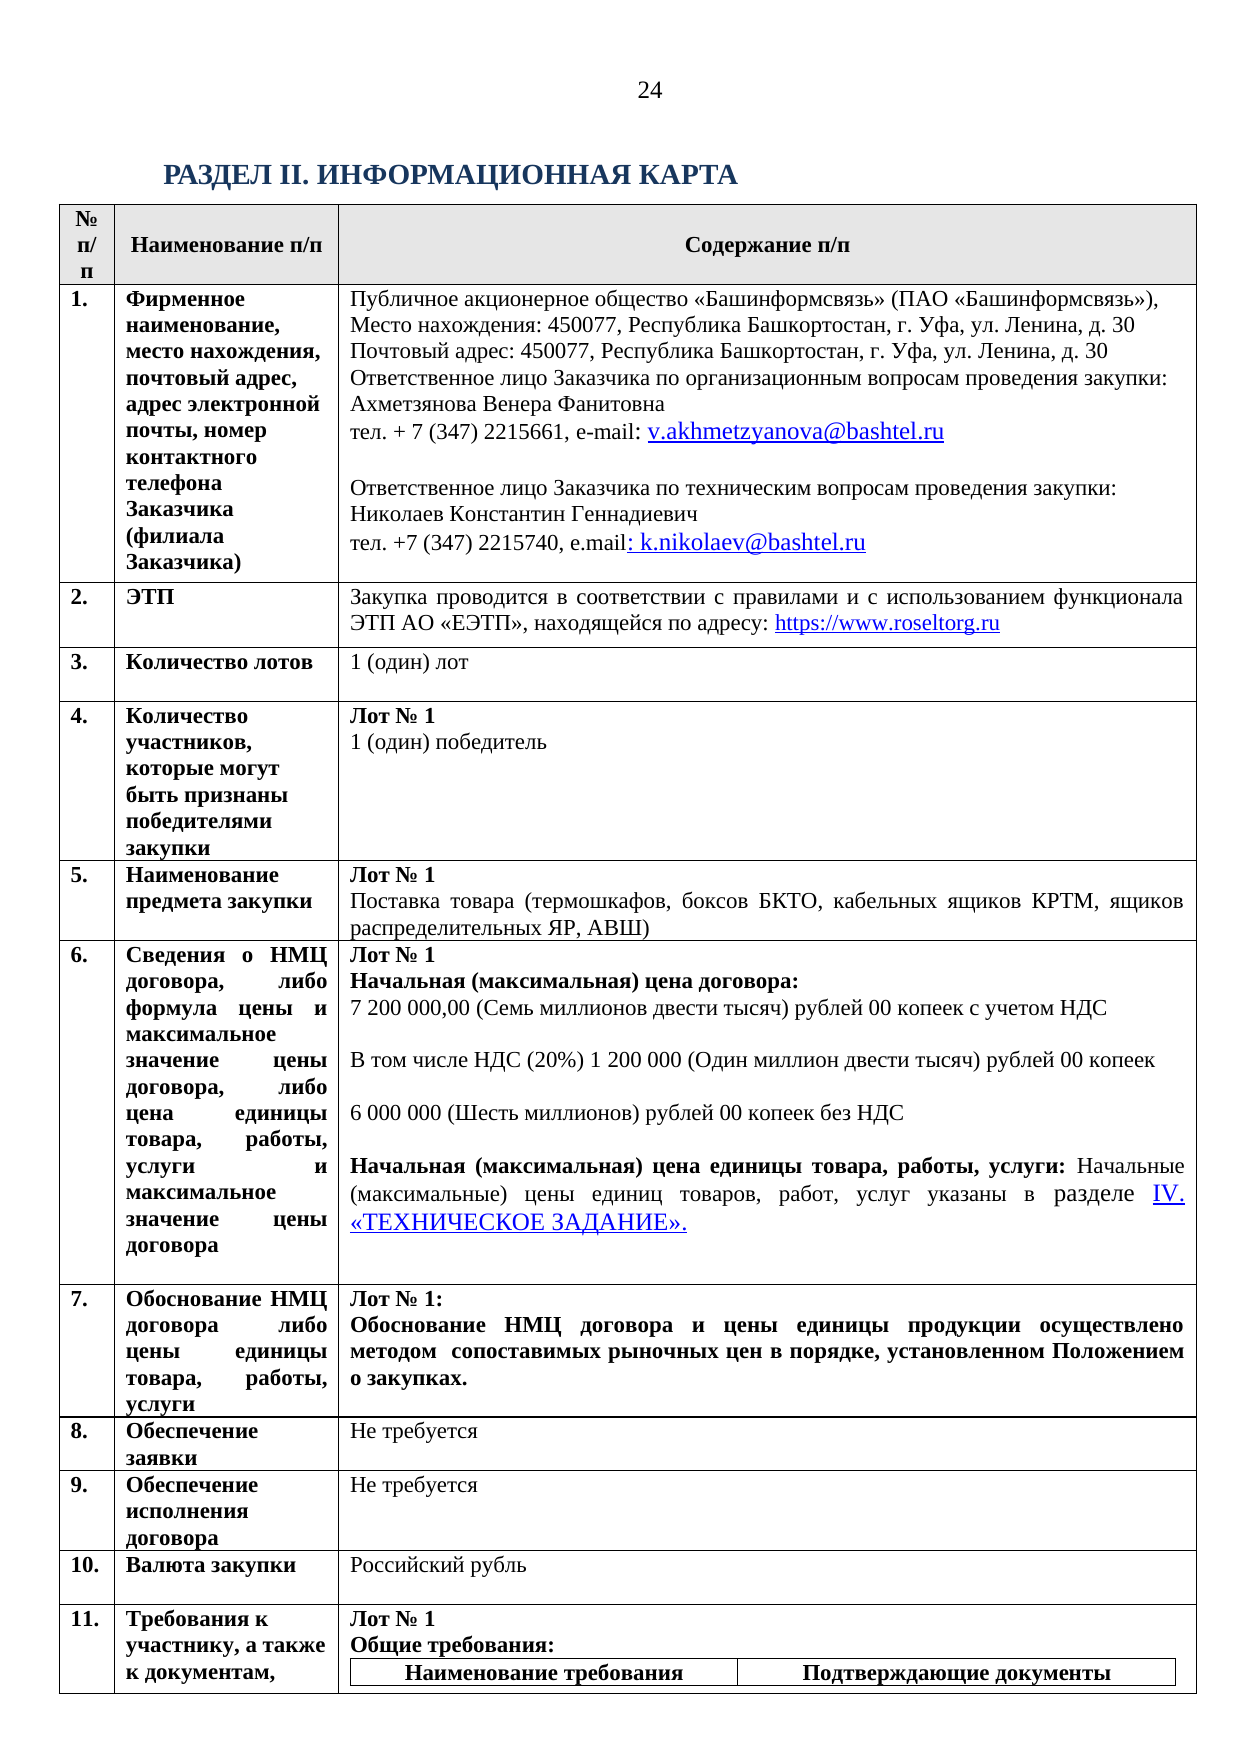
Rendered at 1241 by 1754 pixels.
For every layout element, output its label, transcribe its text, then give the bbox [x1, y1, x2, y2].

table_cell [60, 1285, 114, 1416]
table_cell Наименование предмета закупки [115, 861, 338, 940]
table_cell Количество участников, которые могут быть признаны победителями закупки [115, 702, 338, 860]
table_cell [60, 702, 114, 860]
table_cell [60, 1605, 114, 1693]
table_cell Публичное акционерное общество «Башинформсвязь» (ПАО «Башинформсвязь»), Место нахождения: 450077, Республика Башкортостан, г. Уфа, ул. Ленина, д. 30 Почтовый адрес: 450077, Республика Башкортостан, г. Уфа, ул. Ленина, д. 30 Ответственное лицо Заказчика по организационным вопросам проведения закупки: Ахметзянова Венера Фанитовна тел. + 7 (347) 2215661, e-mail: v.akhmetzyanova@bashtel.ru Ответственное лицо Заказчика по техническим вопросам проведения закупки: Николаев Константин Геннадиевич тел. +7 (347) 2215740, e.mail: k.nikolaev@bashtel.ru [339, 285, 1196, 582]
table_cell Не требуется [339, 1471, 1196, 1550]
table_cell Обоснование НМЦ договора либо цены единицы товара, работы, услуги [115, 1285, 338, 1416]
table_cell 1 (один) лот [339, 648, 1196, 701]
table_cell Фирменное наименование, место нахождения, почтовый адрес, адрес электронной почты, номер контактного телефона Заказчика (филиала Заказчика) [115, 285, 338, 582]
table_cell [60, 941, 114, 1284]
table_cell Не требуется [339, 1418, 1196, 1470]
table_cell [60, 861, 114, 940]
table_cell [60, 285, 114, 582]
table_cell [60, 583, 114, 647]
table_header № п/п [60, 205, 114, 284]
table_cell Российский рубль [339, 1551, 1196, 1604]
table_cell [60, 1471, 114, 1550]
subtitle РАЗДЕЛ II. ИНФОРМАЦИОННАЯ КАРТА [163, 157, 1181, 191]
table_cell Валюта закупки [115, 1551, 338, 1604]
table_cell Количество лотов [115, 648, 338, 701]
table_cell Обеспечение исполнения договора [115, 1471, 338, 1550]
table_header Содержание п/п [339, 205, 1196, 284]
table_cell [115, 1605, 338, 1693]
table_cell Лот № 1 Начальная (максимальная) цена договора: 7 200 000,00 (Семь миллионов двести тысяч) рублей 00 копеек с учетом НДС В том числе НДС (20%) 1 200 000 (Один миллион двести тысяч) рублей 00 копеек 6 000 000 (Шесть миллионов) рублей 00 копеек без НДС Начальная (максимальная) цена единицы товара, работы, услуги: Начальные (максимальные) цены единиц товаров, работ, услуг указаны в разделе IV. «ТЕХНИЧЕСКОЕ ЗАДАНИЕ». [339, 941, 1196, 1284]
table_cell Лот № 1 1 (один) победитель [339, 702, 1196, 860]
table_cell [60, 1551, 114, 1604]
table_cell Лот № 1 Поставка товара (термошкафов, боксов БКТО, кабельных ящиков КРТМ, ящиков распределительных ЯР, АВШ) [339, 861, 1196, 940]
table_cell Закупка проводится в соответствии с правилами и с использованием функционала ЭТП АО «ЕЭТП», находящейся по адресу: https://www.roseltorg.ru [339, 583, 1196, 647]
table_cell Обеспечение заявки [115, 1418, 338, 1470]
table_cell [60, 648, 114, 701]
table_cell Лот № 1: Обоснование НМЦ договора и цены единицы продукции осуществлено методом сопоставимых рыночных цен в порядке, установленном Положением о закупках. [339, 1285, 1196, 1416]
table_cell [60, 1418, 114, 1470]
table_header Наименование п/п [115, 205, 338, 284]
table_cell Лот № 1 Общие требования: [339, 1605, 1196, 1693]
table_cell Сведения о НМЦ договора, либо формула цены и максимальное значение цены договора, либо цена единицы товара, работы, услуги и максимальное значение цены договора [115, 941, 338, 1284]
table_cell ЭТП [115, 583, 338, 647]
